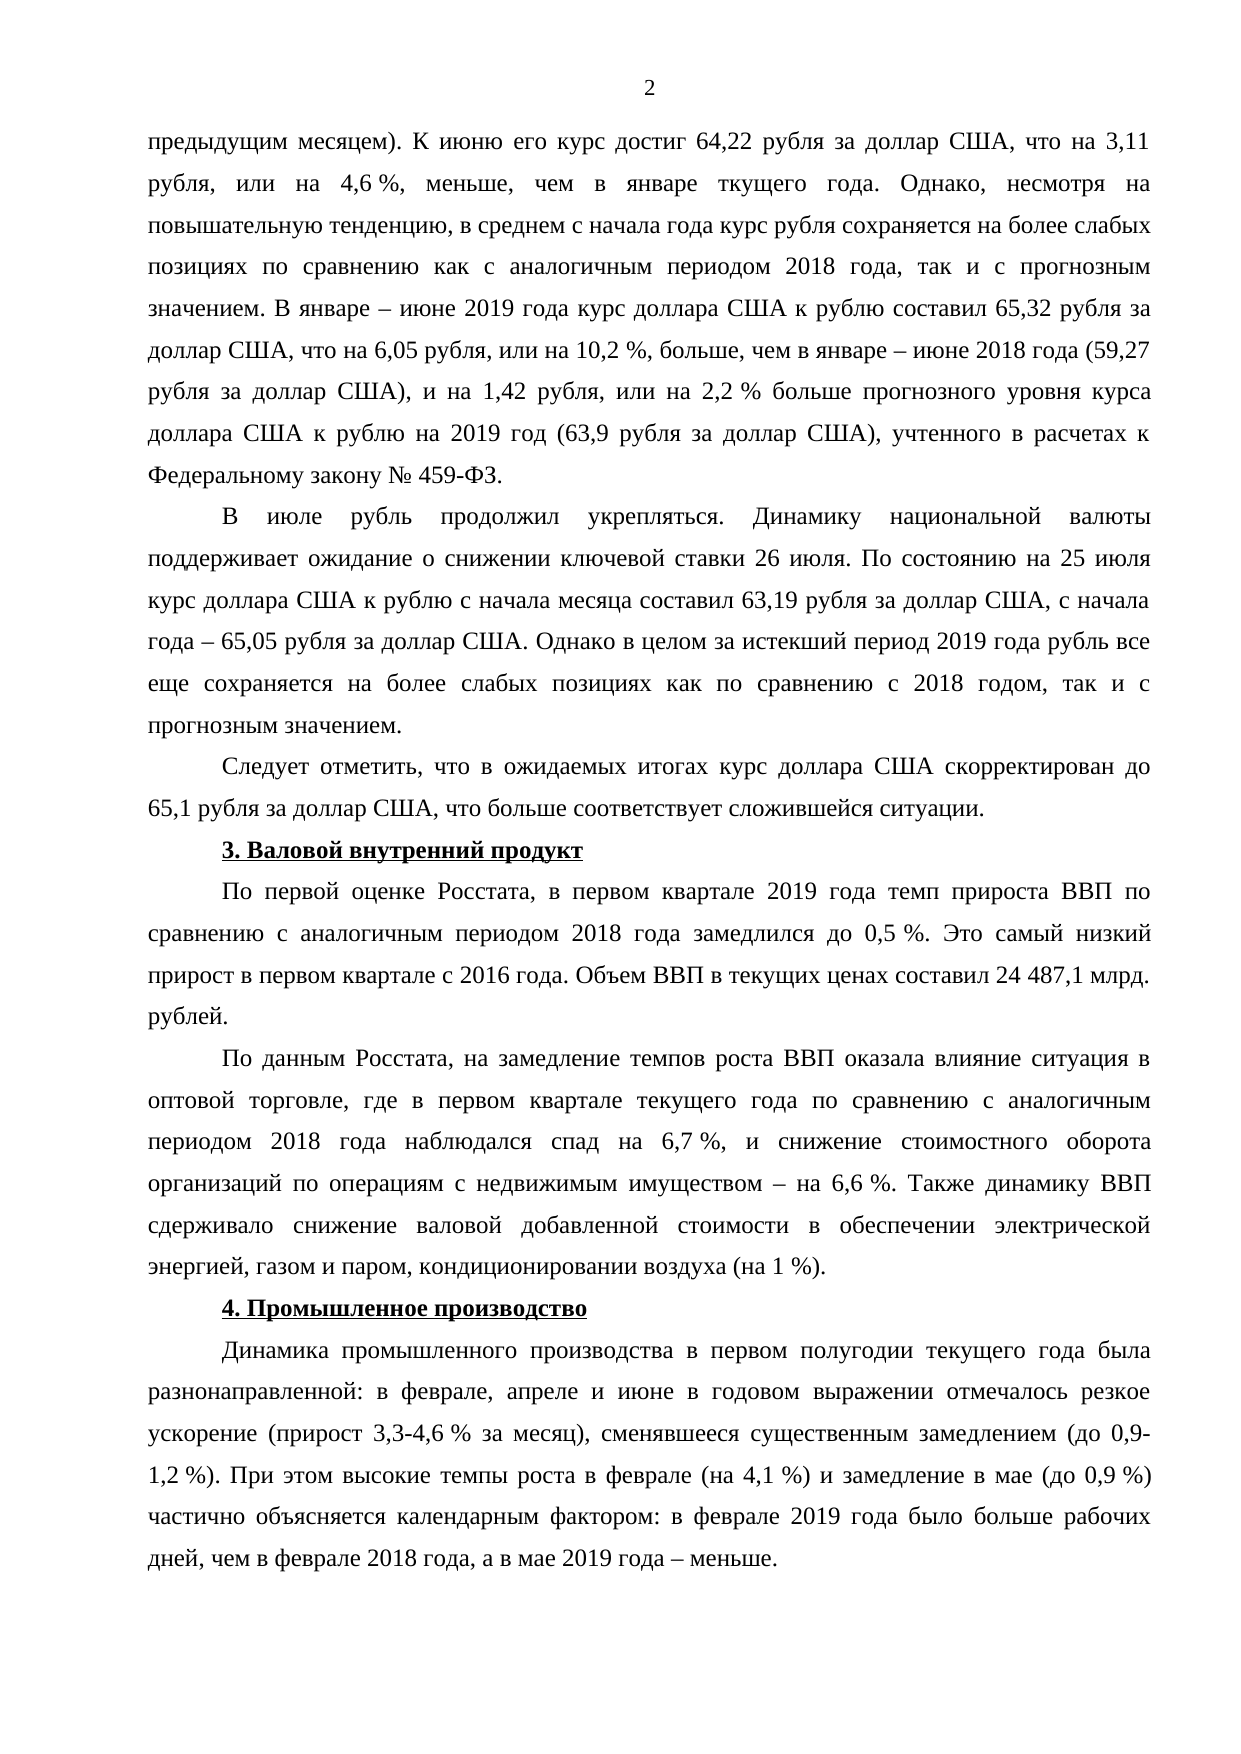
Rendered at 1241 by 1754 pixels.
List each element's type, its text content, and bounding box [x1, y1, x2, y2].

text По данным Росстата, на замедление темпов роста ВВП оказала влияние ситуация в оптовой торговле, где в первом квартале текущего года по сравнению с аналогичным периодом 2018 года наблюдался спад на 6,7 %, и снижение стоимостного оборота организаций по операциям с недвижимым имуществом – на 6,6 %. Также динамику ВВП сдерживало снижение валовой добавленной стоимости в обеспечении электрической энергией, газом и паром, кондиционировании воздуха (на 1 %). [148, 1043, 1152, 1280]
text По первой оценке Росстата, в первом квартале 2019 года темп прироста ВВП по сравнению с аналогичным периодом 2018 года замедлился до 0,5 %. Это самый низкий прирост в первом квартале с 2016 года. Объем ВВП в текущих ценах составил 24 487,1 млрд. рублей. [148, 876, 1152, 1030]
text 3. Валовой внутренний продукт [148, 835, 1152, 863]
text 4. Промышленное производство [148, 1293, 1152, 1322]
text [148, 126, 1152, 488]
text Следует отметить, что в ожидаемых итогах курс доллара США скорректирован до 65,1 рубля за доллар США, что больше соответствует сложившейся ситуации. [148, 751, 1152, 822]
text В июле рубль продолжил укрепляться. Динамику национальной валюты поддерживает ожидание о снижении ключевой ставки 26 июля. По состоянию на 25 июля курс доллара США к рублю с начала месяца составил 63,19 рубля за доллар США, с начала года – 65,05 рубля за доллар США. Однако в целом за истекший период 2019 года рубль все еще сохраняется на более слабых позициях как по сравнению с 2018 годом, так и с прогнозным значением. [148, 501, 1152, 738]
text Динамика промышленного производства в первом полугодии текущего года была разнонаправленной: в феврале, апреле и июне в годовом выражении отмечалось резкое ускорение (прирост 3,3-4,6 % за месяц), сменявшееся существенным замедлением (до 0,9-1,2 %). При этом высокие темпы роста в феврале (на 4,1 %) и замедление в мае (до 0,9 %) частично объясняется календарным фактором: в феврале 2019 года было больше рабочих дней, чем в феврале 2018 года, а в мае 2019 года – меньше. [148, 1335, 1152, 1572]
